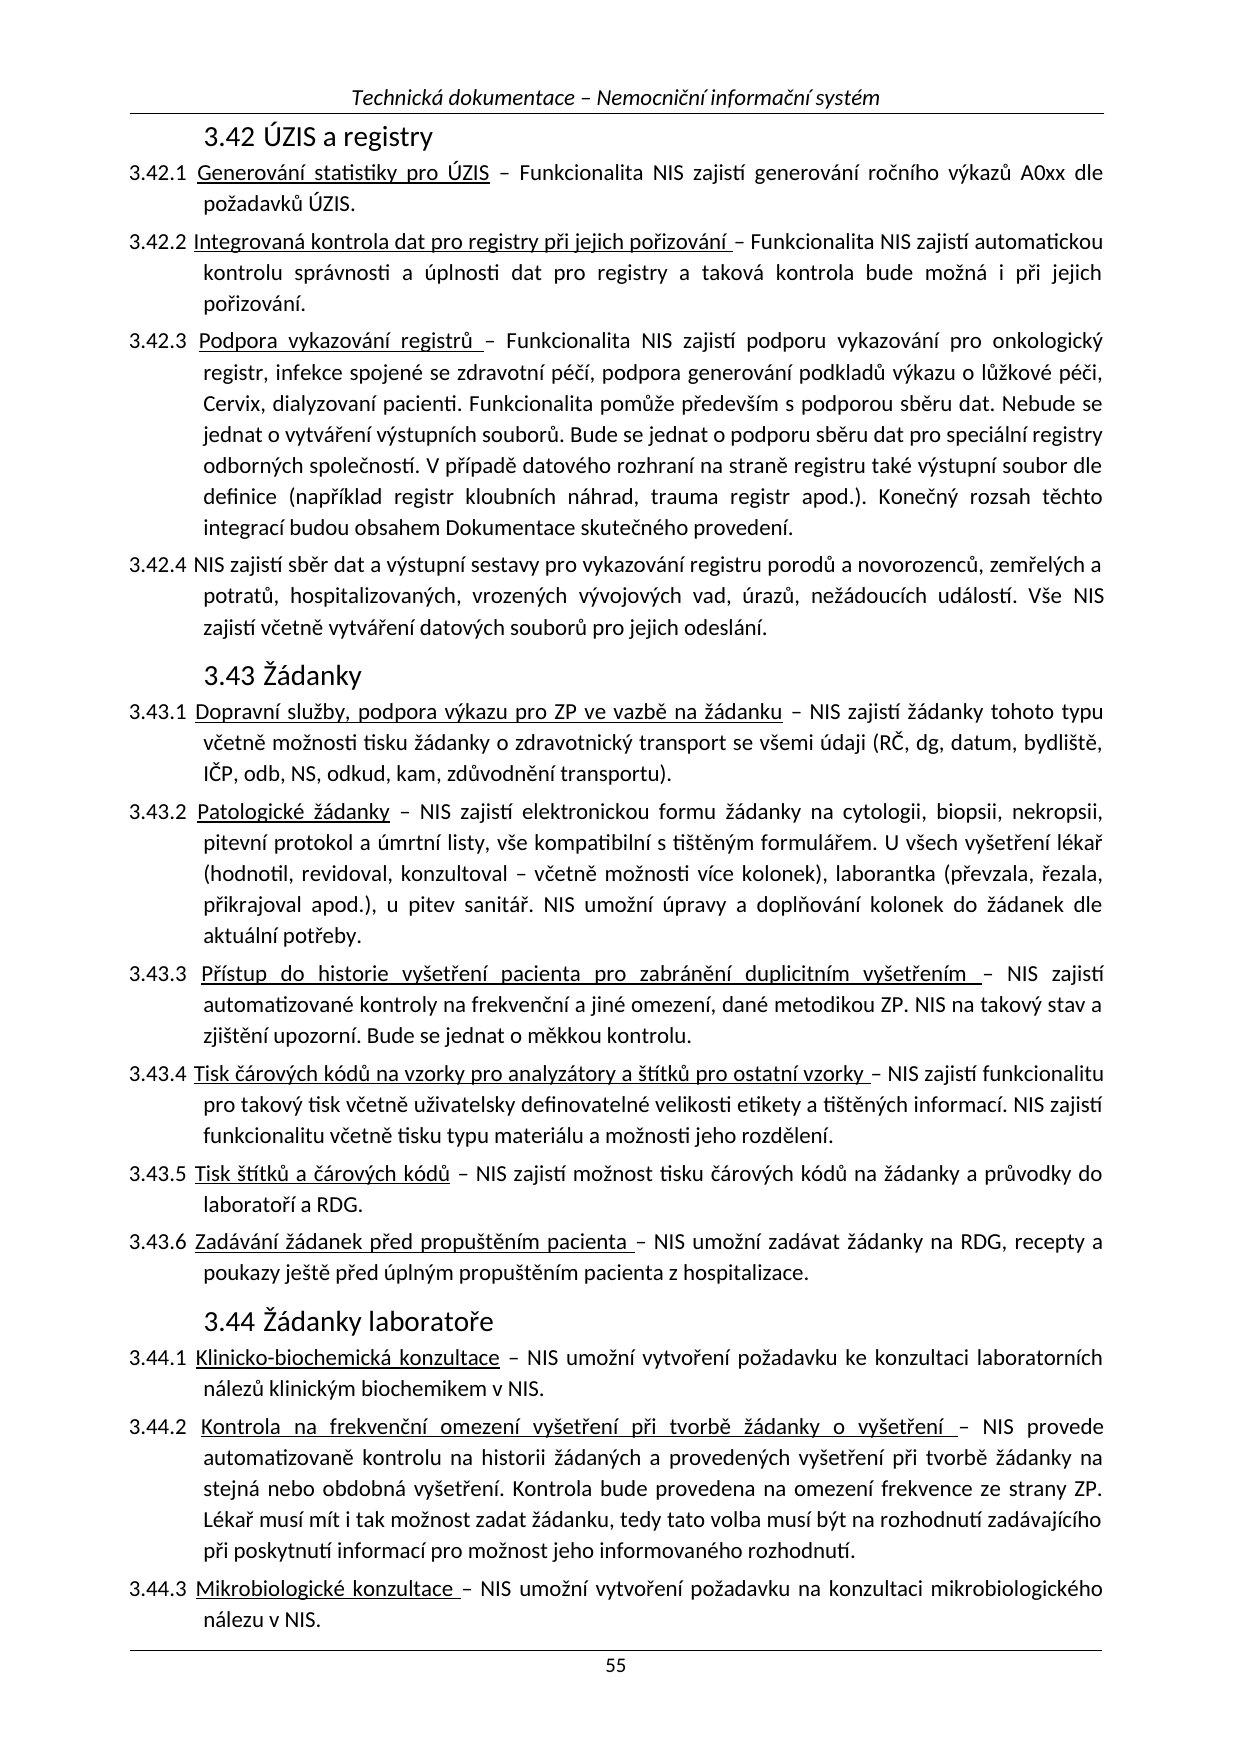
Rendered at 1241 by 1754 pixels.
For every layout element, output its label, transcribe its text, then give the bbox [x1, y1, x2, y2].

text 3.44.1 Klinicko-biochemická konzultace – NIS umožní vytvoření požadavku ke konzultaci laboratorních nálezů klinickým biochemikem v NIS. [128, 1343, 1104, 1402]
subtitle 3.43 Žádanky [203, 657, 1104, 693]
text 3.42.2 Integrovaná kontrola dat pro registry při jejich pořizování – Funkcionalita NIS zajistí automatickou kontrolu správnosti a úplnosti dat pro registry a taková kontrola bude možná i při jejich pořizování. [128, 227, 1104, 317]
text 3.43.1 Dopravní služby, podpora výkazu pro ZP ve vazbě na žádanku – NIS zajistí žádanky tohoto typu včetně možnosti tisku žádanky o zdravotnický transport se všemi údaji (RČ, dg, datum, bydliště, IČP, odb, NS, odkud, kam, zdůvodnění transportu). [128, 697, 1104, 787]
text 3.42.3 Podpora vykazování registrů – Funkcionalita NIS zajistí podporu vykazování pro onkologický registr, infekce spojené se zdravotní péčí, podpora generování podkladů výkazu o lůžkové péči, Cervix, dialyzovaní pacienti. Funkcionalita pomůže především s podporou sběru dat. Nebude se jednat o vytváření výstupních souborů. Bude se jednat o podporu sběru dat pro speciální registry odborných společností. V případě datového rozhraní na straně registru také výstupní soubor dle definice (například registr kloubních náhrad, trauma registr apod.). Konečný rozsah těchto integrací budou obsahem Dokumentace skutečného provedení. [128, 327, 1104, 541]
subtitle 3.42 ÚZIS a registry [203, 118, 1104, 154]
text 3.44.3 Mikrobiologické konzultace – NIS umožní vytvoření požadavku na konzultaci mikrobiologického nálezu v NIS. [128, 1574, 1104, 1633]
text 3.43.4 Tisk čárových kódů na vzorky pro analyzátory a štítků pro ostatní vzorky – NIS zajistí funkcionalitu pro takový tisk včetně uživatelsky definovatelné velikosti etikety a tištěných informací. NIS zajistí funkcionalitu včetně tisku typu materiálu a možnosti jeho rozdělení. [128, 1059, 1104, 1149]
subtitle 3.44 Žádanky laboratoře [203, 1303, 1104, 1339]
text 3.43.6 Zadávání žádanek před propuštěním pacienta – NIS umožní zadávat žádanky na RDG, recepty a poukazy ještě před úplným propuštěním pacienta z hospitalizace. [128, 1227, 1104, 1286]
text 3.42.4 NIS zajistí sběr dat a výstupní sestavy pro vykazování registru porodů a novorozenců, zemřelých a potratů, hospitalizovaných, vrozených vývojových vad, úrazů, nežádoucích událostí. Vše NIS zajistí včetně vytváření datových souborů pro jejich odeslání. [128, 551, 1104, 641]
text 3.42.1 Generování statistiky pro ÚZIS – Funkcionalita NIS zajistí generování ročního výkazů A0xx dle požadavků ÚZIS. [128, 158, 1104, 217]
text 3.43.3 Přístup do historie vyšetření pacienta pro zabránění duplicitním vyšetřením – NIS zajistí automatizované kontroly na frekvenční a jiné omezení, dané metodikou ZP. NIS na takový stav a zjištění upozorní. Bude se jednat o měkkou kontrolu. [128, 959, 1104, 1049]
text 3.44.2 Kontrola na frekvenční omezení vyšetření při tvorbě žádanky o vyšetření – NIS provede automatizovaně kontrolu na historii žádaných a provedených vyšetření při tvorbě žádanky na stejná nebo obdobná vyšetření. Kontrola bude provedena na omezení frekvence ze strany ZP. Lékař musí mít i tak možnost zadat žádanku, tedy tato volba musí být na rozhodnutí zadávajícího při poskytnutí informací pro možnost jeho informovaného rozhodnutí. [128, 1412, 1104, 1564]
text 3.43.5 Tisk štítků a čárových kódů – NIS zajistí možnost tisku čárových kódů na žádanky a průvodky do laboratoří a RDG. [128, 1159, 1104, 1218]
text 3.43.2 Patologické žádanky – NIS zajistí elektronickou formu žádanky na cytologii, biopsii, nekropsii, pitevní protokol a úmrtní listy, vše kompatibilní s tištěným formulářem. U všech vyšetření lékař (hodnotil, revidoval, konzultoval – včetně možnosti více kolonek), laborantka (převzala, řezala, přikrajoval apod.), u pitev sanitář. NIS umožní úpravy a doplňování kolonek do žádanek dle aktuální potřeby. [128, 797, 1104, 949]
